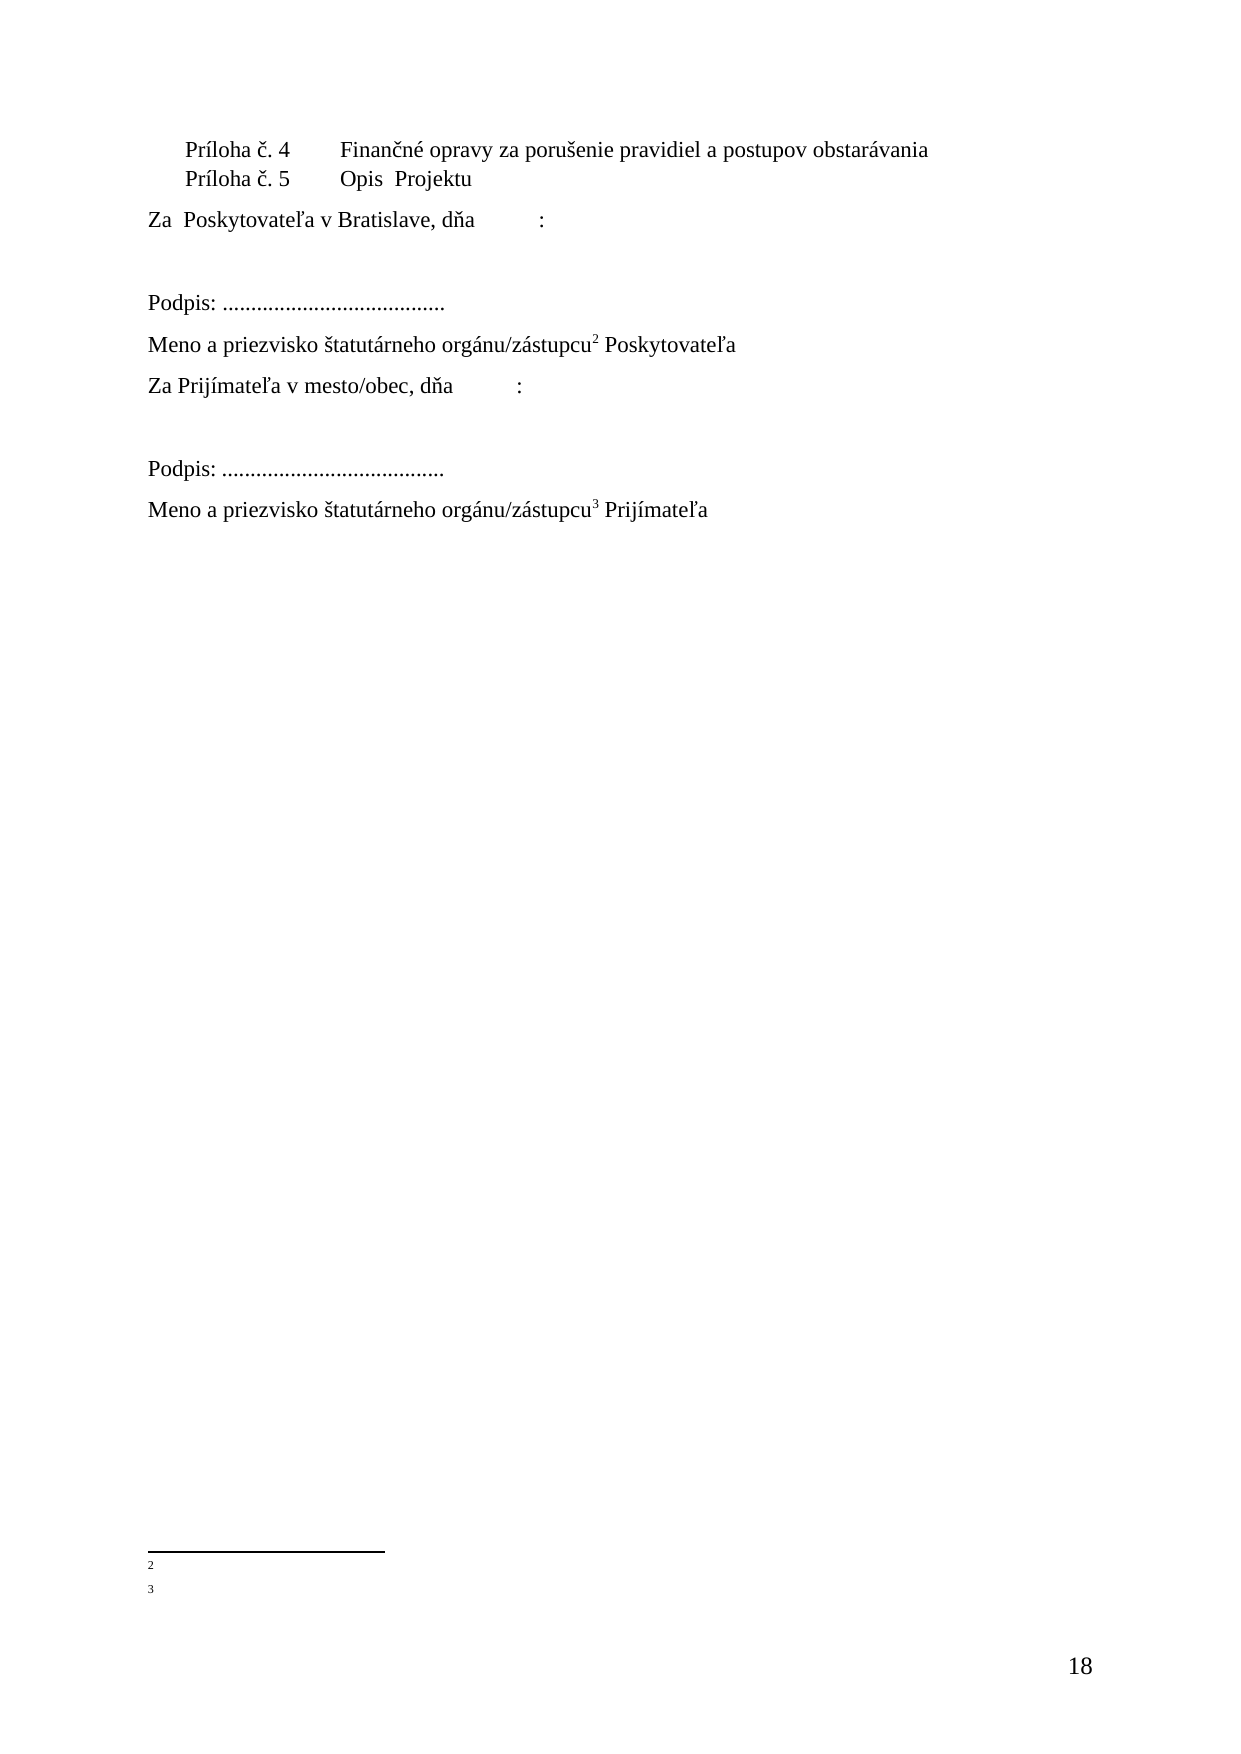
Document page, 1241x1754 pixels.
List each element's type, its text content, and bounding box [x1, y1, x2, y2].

text Meno a priezvisko štatutárneho orgánu/zástupcu Poskytovateľa [148, 331, 1092, 357]
text Za Poskytovateľa v Bratislave, dňa : [148, 206, 1092, 233]
text Príloha č. 4 Finančné opravy za porušenie pravidiel a postupov obstarávania [185, 136, 1092, 162]
text Podpis: ....................................... [148, 289, 1092, 316]
text Podpis: ....................................... [148, 455, 1092, 481]
text Príloha č. 5 Opis Projektu [185, 165, 1092, 191]
text Za Prijímateľa v mesto/obec, dňa : [148, 372, 1092, 398]
text Meno a priezvisko štatutárneho orgánu/zástupcu Prijímateľa [148, 496, 1092, 523]
